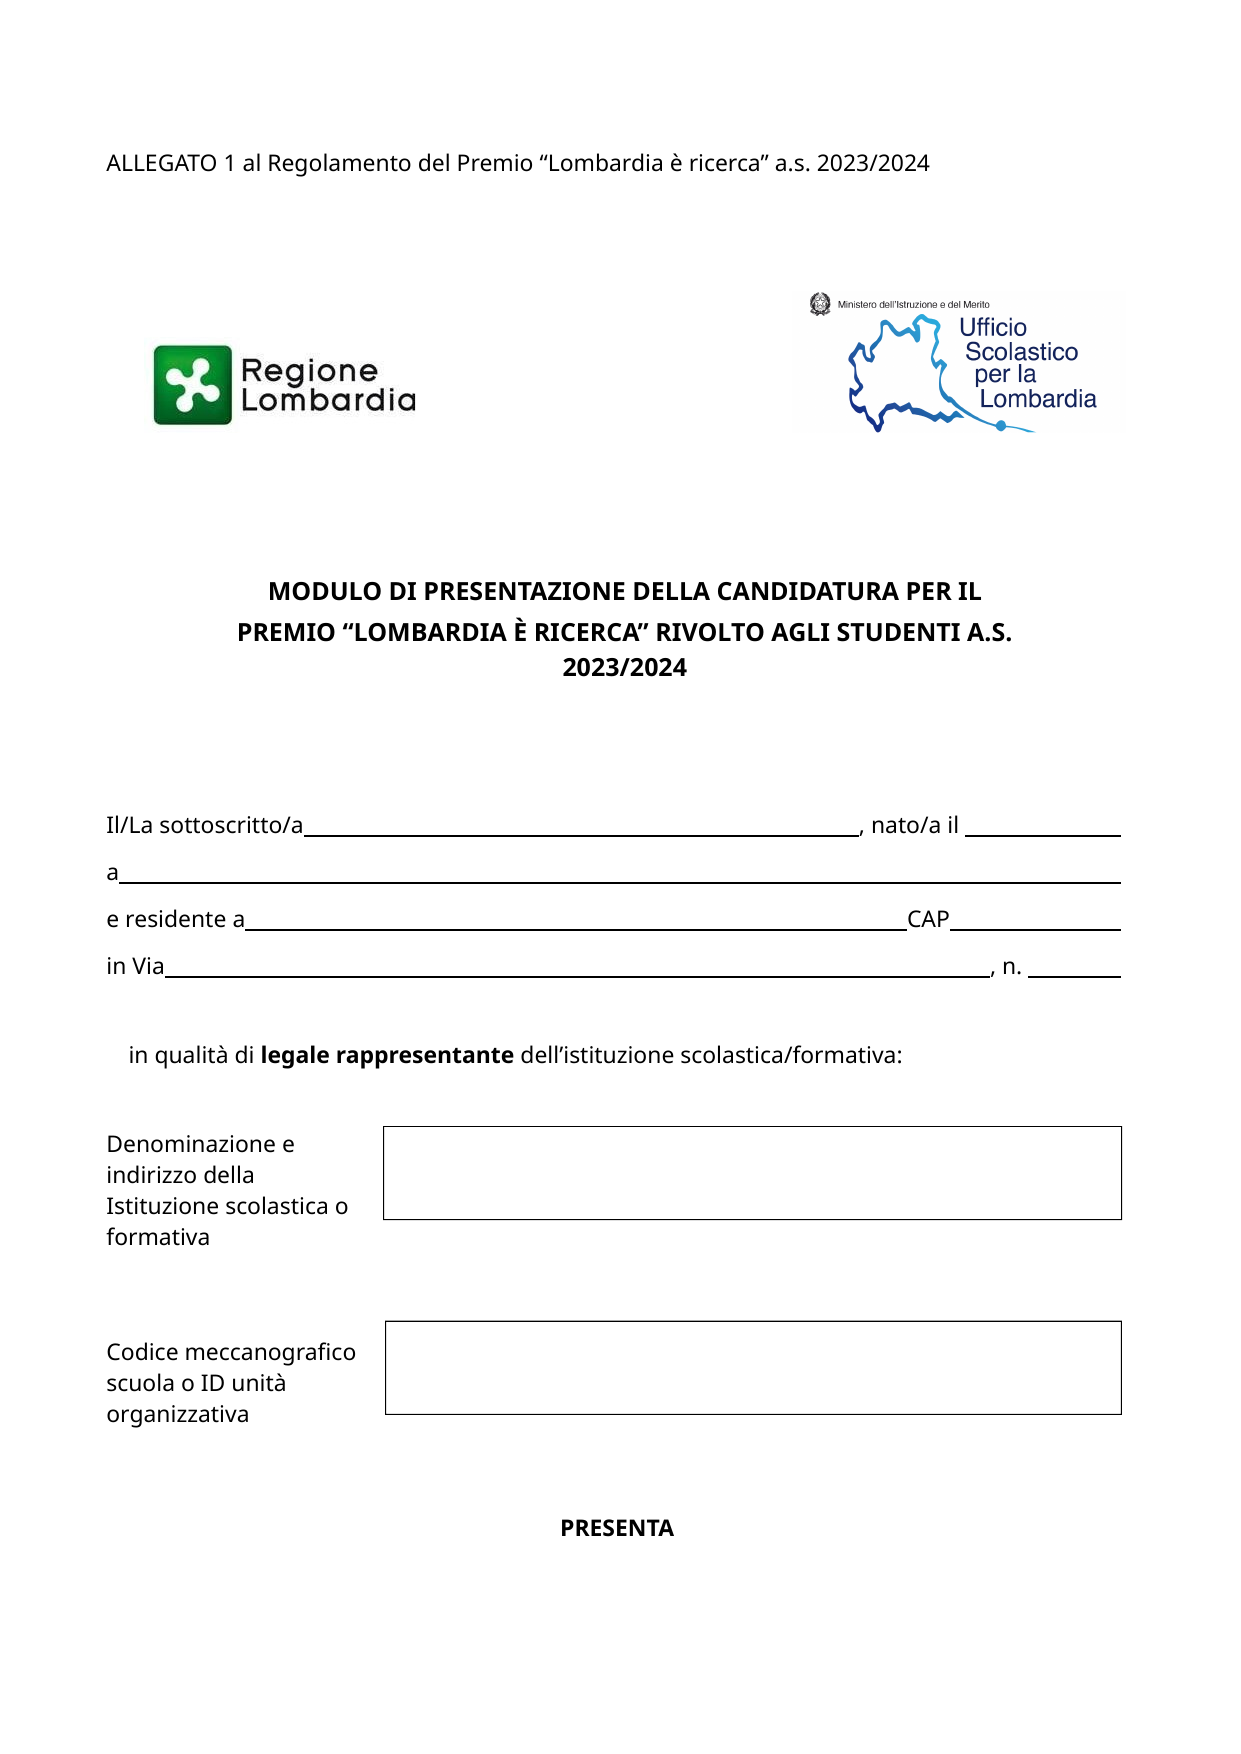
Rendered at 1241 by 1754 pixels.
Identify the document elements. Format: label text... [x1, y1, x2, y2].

text Denominazione e indirizzo della Istituzione scolastica o formativa [106, 1128, 362, 1253]
text in qualità di legale rappresentante dell’istituzione scolastica/formativa: [128, 1039, 1134, 1070]
subtitle PRESENTA [159, 1512, 1075, 1543]
text ALLEGATO 1 al Regolamento del Premio “Lombardia è ricerca” a.s. 2023/2024 [106, 147, 1134, 178]
picture [144, 337, 415, 433]
text Modulo di presentazione della candidatura per il [175, 574, 1075, 608]
text Il/La sottoscritto/a , nato/a il a , e residente a CAP , in Via , n. [106, 808, 1115, 981]
text Premio “Lombardia è Ricerca” rivolto agli studenti a.s. 2023/2024 [174, 615, 1075, 683]
text Codice meccanografico scuola o ID unità organizzativa [106, 1335, 397, 1429]
picture [792, 291, 1127, 433]
